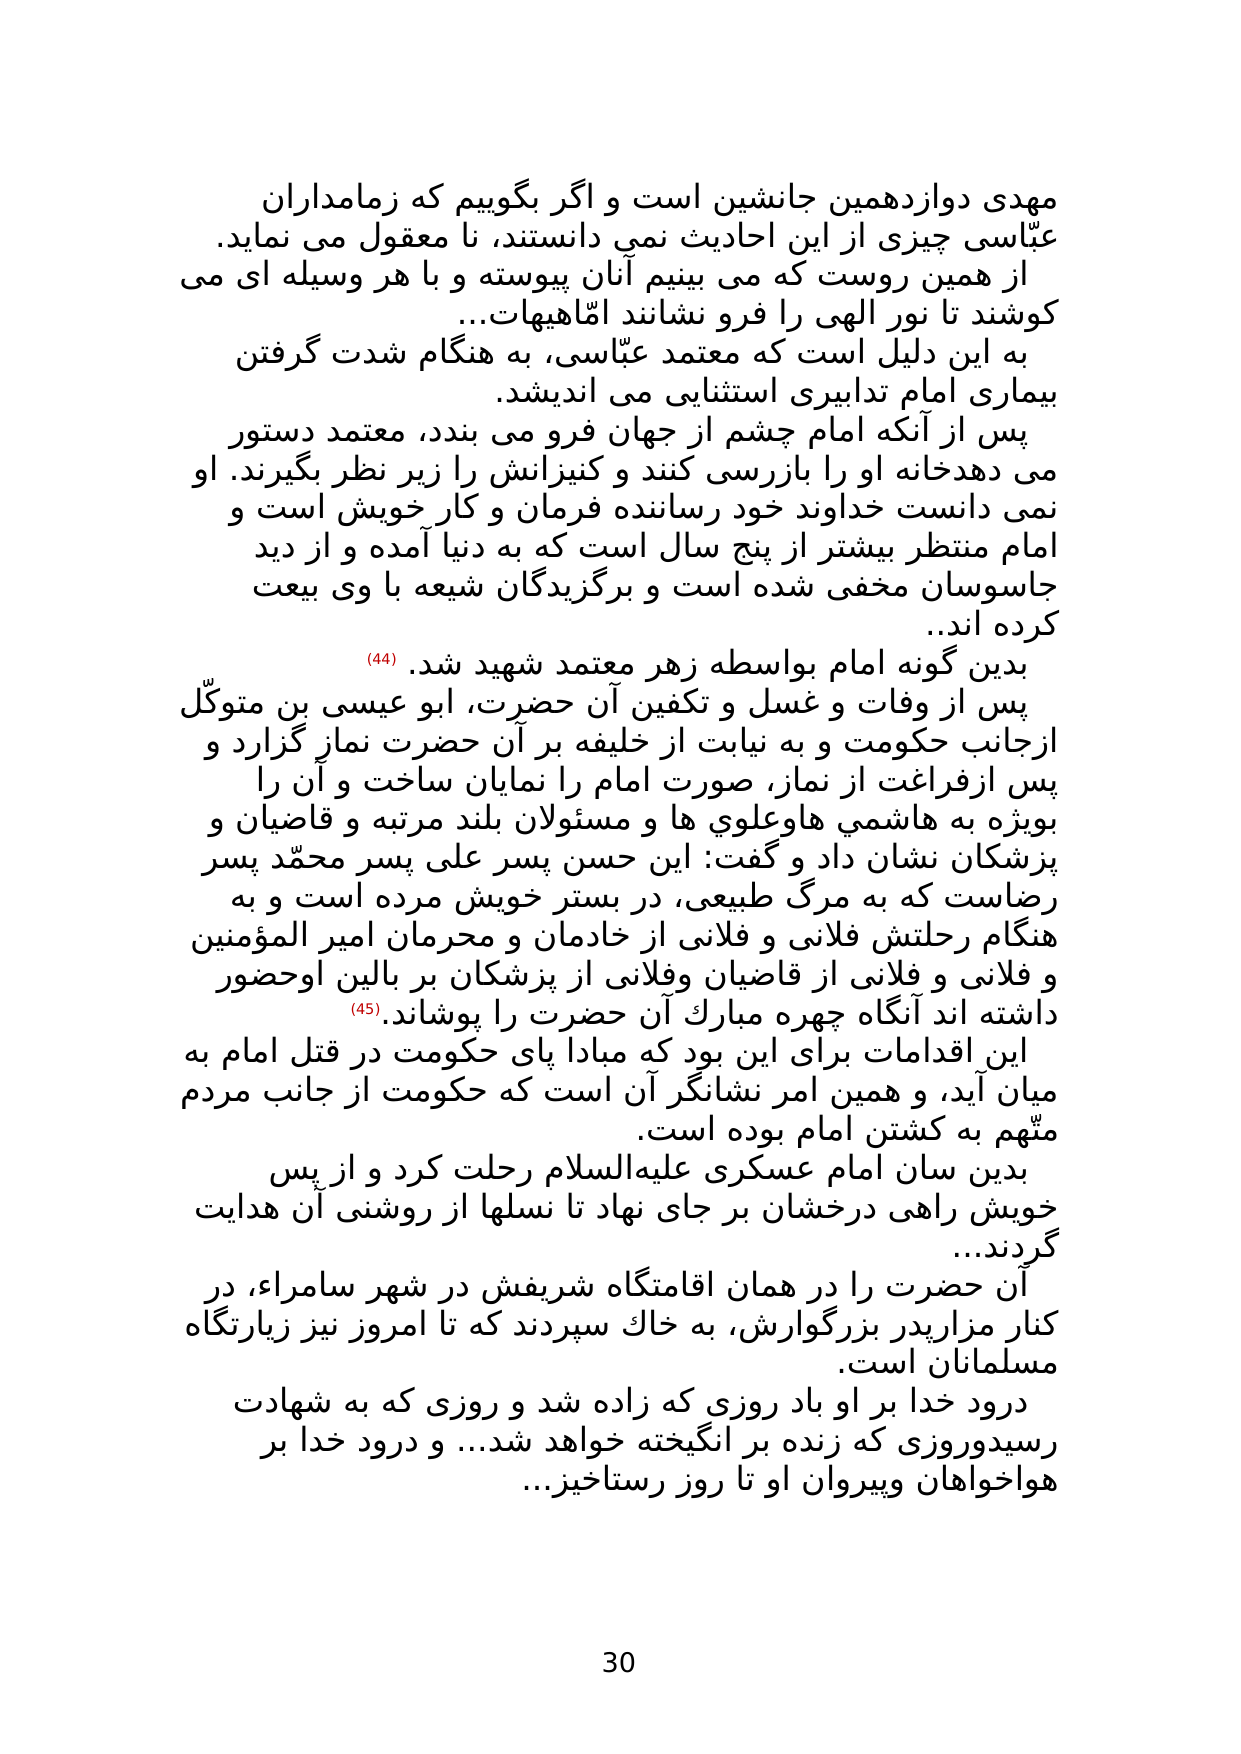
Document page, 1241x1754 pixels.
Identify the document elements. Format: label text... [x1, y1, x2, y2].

text پس از آنكه امام چشم از جهان فرو مى بندد، معتمد دستور مى دهدخانه او را بازرسى كنند و كنيزانش را زير نظر بگيرند. او نمى دانست خداوند خود رساننده فرمان و كار خويش است و امام منتظر بيشتر از پنج سال است كه به دنيا آمده و از ديد جاسوسان مخفى شده است و برگزيدگان شيعه با وى بيعت كرده اند.. [178, 410, 1059, 643]
text آن حضرت را در همان اقامتگاه شريفش در شهر سامراء، در كنار مزارپدر بزرگوارش، به خاك سپردند كه تا امروز نيز زيارتگاه مسلمانان است. [178, 1265, 1059, 1382]
text بدين سان امام عسكرى عليه‌السلام رحلت كرد و از پس خويش راهى درخشان بر جاى نهاد تا نسلها از روشنى آن هدايت گردند... [178, 1148, 1059, 1265]
text بدين گونه امام بواسطه زهر معتمد شهيد شد. (44) [178, 643, 1059, 682]
text از همين روست كه مى بينيم آنان پيوسته و با هر وسيله اى مى كوشند تا نور الهى را فرو نشانند امّاهيهات... [178, 255, 1059, 333]
text به اين دليل است كه معتمد عبّاسى، به هنگام شدت گرفتن بيمارى امام تدابيرى استثنايى مى انديشد. [178, 333, 1059, 410]
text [178, 177, 1059, 255]
text اين اقدامات براى اين بود كه مبادا پاى حكومت در قتل امام به ميان آيد، و همين امر نشانگر آن است كه حكومت از جانب مردم متّهم به كشتن امام بوده است. [178, 1032, 1059, 1148]
text درود خدا بر او باد روزى كه زاده شد و روزى كه به شهادت رسيدوروزى كه زنده بر انگيخته خواهد شد... و درود خدا بر هواخواهان وپيروان او تا روز رستاخيز... [178, 1382, 1059, 1498]
text پس از وفات و غسل و تكفين آن حضرت، ابو عيسى بن متوكّل ازجانب حكومت و به نيابت از خليفه بر آن حضرت نماز گزارد و پس ازفراغت از نماز، صورت امام را نمايان ساخت و آن را بويژه به هاشمي هاوعلوي ها و مسئولان بلند مرتبه و قاضيان و پزشكان نشان داد و گفت: اين حسن پسر على پسر محمّد پسر رضاست كه به مرگ طبيعى، در بستر خويش مرده است و به هنگام رحلتش فلانى و فلانى از خادمان و محرمان امير المؤمنين و فلانى و فلانى از قاضيان وفلانى از پزشكان بر بالين اوحضور داشته اند آنگاه چهره مبارك آن حضرت را پوشاند.(45) [178, 682, 1059, 1032]
